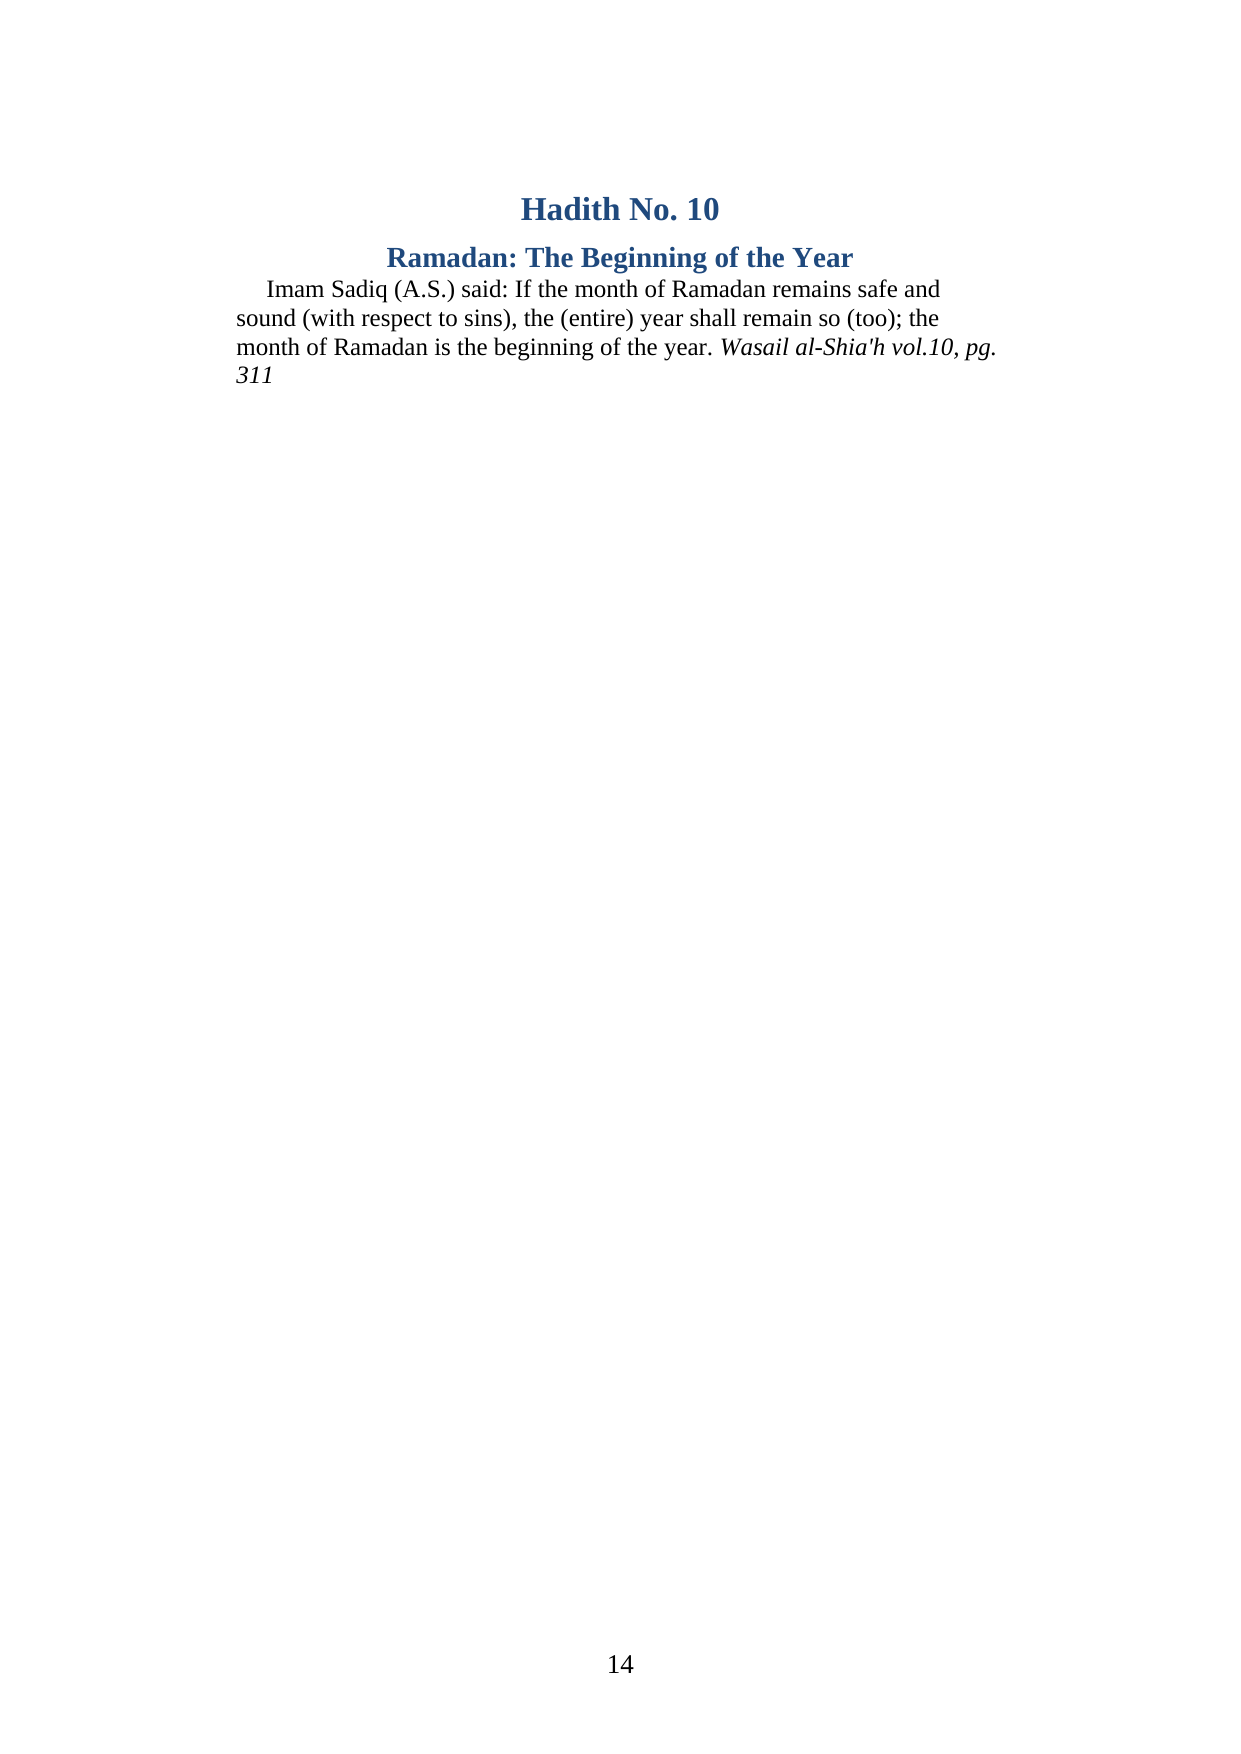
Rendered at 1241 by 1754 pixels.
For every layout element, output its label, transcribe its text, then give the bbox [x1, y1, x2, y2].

subtitle Ramadan: The Beginning of the Year [236, 241, 1004, 274]
text Imam Sadiq (A.S.) said: If the month of Ramadan remains safe and sound (with respect to sins), the (entire) year shall remain so (too); the month of Ramadan is the beginning of the year. Wasail al-Shia'h vol.10, pg. 311 [236, 274, 1004, 389]
subtitle Hadith No. 10 [236, 190, 1004, 228]
